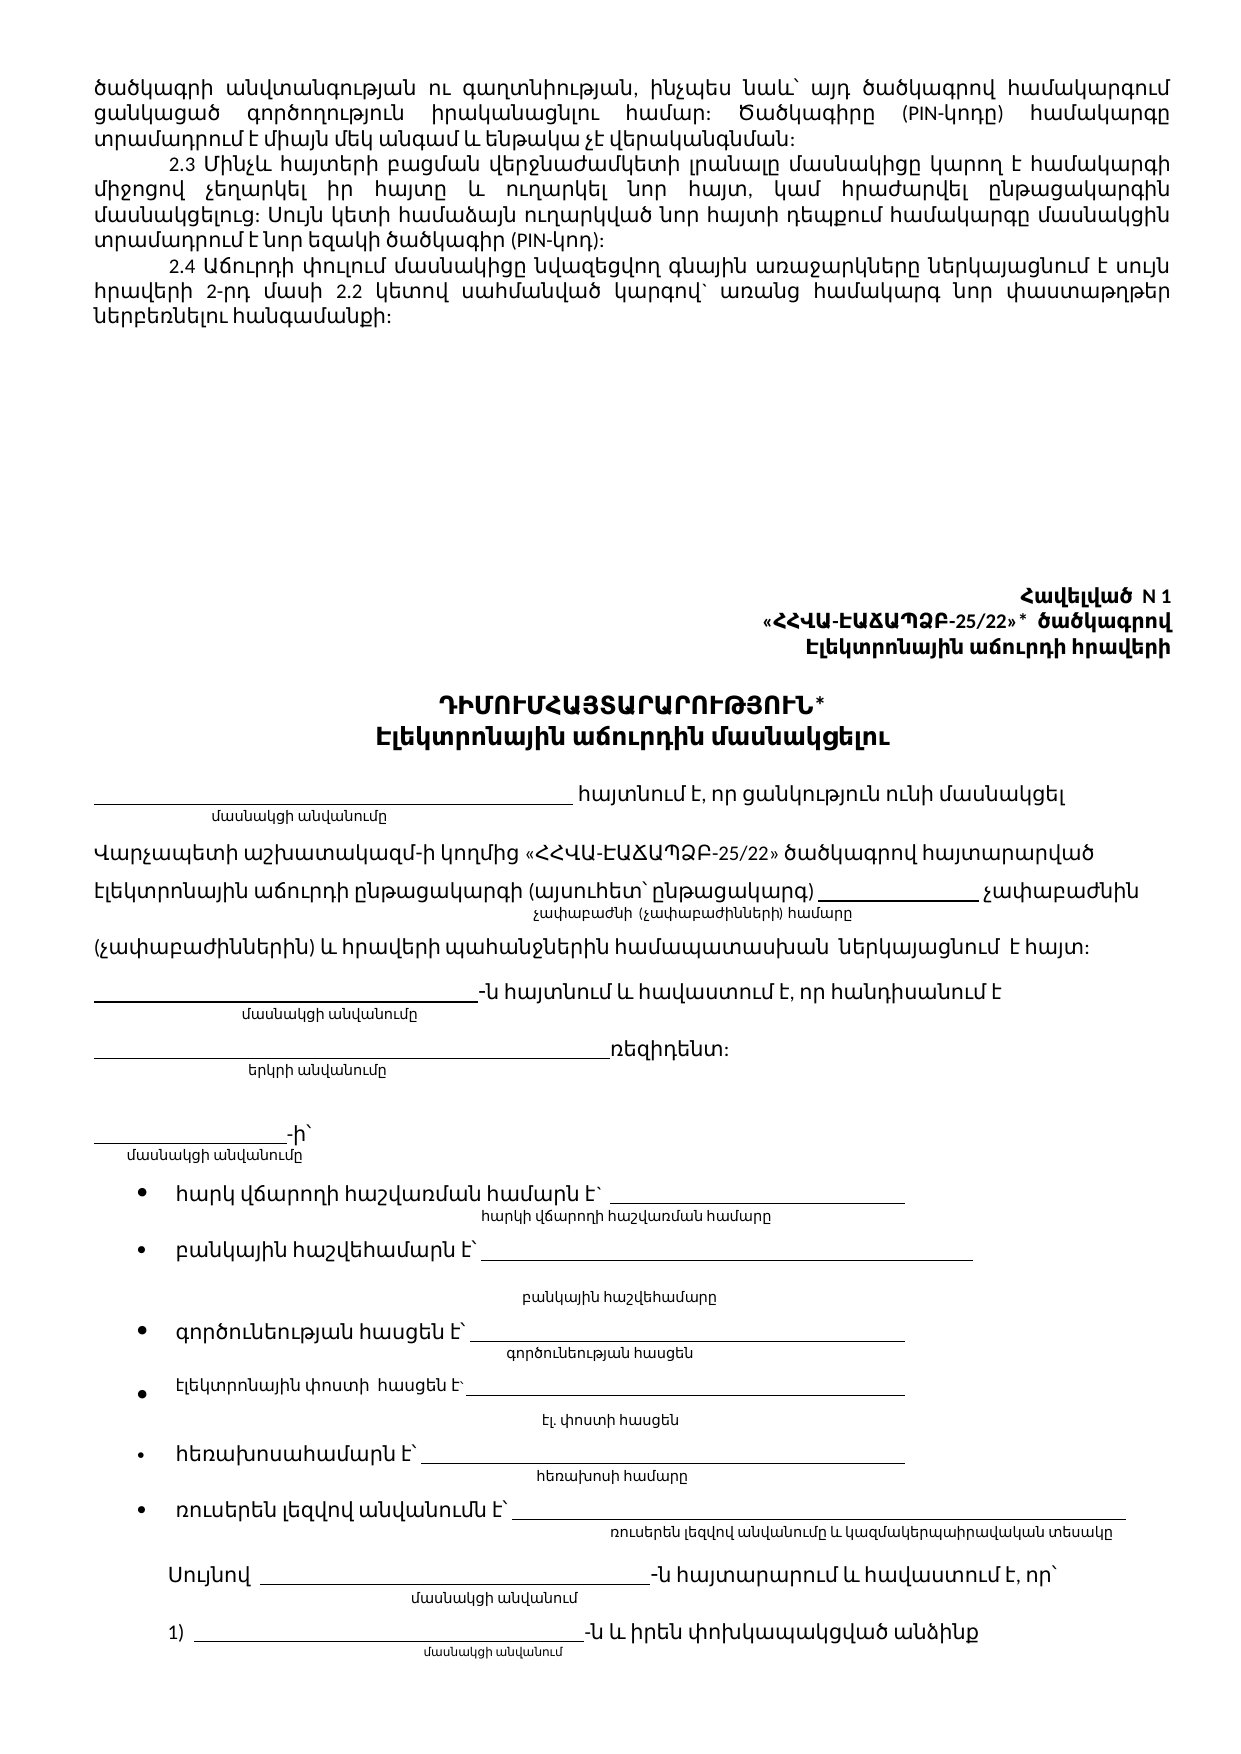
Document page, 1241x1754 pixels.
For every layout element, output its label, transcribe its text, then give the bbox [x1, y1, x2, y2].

text -ի՝ [94, 1121, 1171, 1146]
text բանկային հաշվեհամարը [94, 1288, 1171, 1319]
text Էլեկտրոնային աճուրդի հրավերի [94, 634, 1171, 659]
text հարկի վճարողի հաշվառման համարը [94, 1207, 1171, 1238]
list էլեկտրոնային փոստի հասցեն է՝ [138, 1375, 1171, 1411]
text (չափաբաժիններին) և հրավերի պահանջներին համապատասխան ներկայացնում է հայտ: [94, 934, 1171, 960]
subtitle Էլեկտրոնային աճուրդին մասնակցելու [94, 721, 1171, 751]
text ԴԻՄՈՒՄՀԱՅՏԱՐԱՐՈՒԹՅՈՒՆ* [94, 690, 1171, 721]
text 2.4 Աճուրդի փուլում մասնակիցը նվազեցվող գնային առաջարկները ներկայացնում է սույն հրավերի 2-րդ մասի 2.2 կետով սահմանված կարգով` առանց համակարգ նոր փաստաթղթեր ներբեռնելու հանգամանքի: [94, 253, 1171, 329]
text երկրի անվանումը [94, 1061, 1171, 1092]
text «ՀՀՎԱ-ԷԱՃԱՊՁԲ-25/22»* ծածկագրով [94, 609, 1171, 634]
list հեռախոսահամարն է՝ [138, 1441, 1171, 1467]
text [94, 75, 1171, 151]
text Սույնով -ն հայտարարում և հավաստում է, որ՝ [94, 1558, 1171, 1589]
text գործունեության հասցեն [94, 1345, 1171, 1375]
text էլ. փոստի հասցեն [94, 1411, 1171, 1441]
text Վարչապետի աշխատակազմ-ի կողմից «ՀՀՎԱ-ԷԱՃԱՊՁԲ-25/22» ծածկագրով հայտարարված [94, 838, 1171, 866]
text հայտնում է, որ ցանկություն ունի մասնակցել [94, 782, 1171, 807]
text ռուսերեն լեզվով անվանումը և կազմակերպաիրավական տեսակը [536, 1523, 1171, 1553]
text էլեկտրոնային աճուրդի ընթացակարգի (այսուհետ՝ ընթացակարգ) չափաբաժնին [94, 878, 1171, 904]
text -ն հայտնում և հավաստում է, որ հանդիսանում է [94, 975, 1171, 1006]
text մասնակցի անվանում [94, 1645, 1171, 1670]
text չափաբաժնի (չափաբաժինների) համարը [94, 904, 1171, 934]
text ռեզիդենտ: [94, 1036, 1171, 1061]
list բանկային հաշվեհամարն է՝ [138, 1238, 1171, 1288]
text մասնակցի անվանումը [94, 1146, 1171, 1177]
list ռուսերեն լեզվով անվանումն է՝ [138, 1497, 1171, 1523]
text մասնակցի անվանումը [94, 807, 1171, 838]
text Հավելված N 1 [94, 583, 1171, 609]
text 1) -ն և իրեն փոխկապակցված անձինք [94, 1619, 1171, 1645]
text մասնակցի անվանումը [94, 1006, 1171, 1036]
list հարկ վճարողի հաշվառման համարն է` [138, 1177, 1171, 1207]
text 2.3 Մինչև հայտերի բացման վերջնաժամկետի լրանալը մասնակիցը կարող է համակարգի միջոցով չեղարկել իր հայտը և ուղարկել նոր հայտ, կամ հրաժարվել ընթացակարգին մասնակցելուց: Սույն կետի համաձայն ուղարկված նոր հայտի դեպքում համակարգը մասնակցին տրամադրում է նոր եզակի ծածկագիր (PIN-կոդ): [94, 151, 1171, 253]
text մասնակցի անվանում [94, 1589, 1171, 1619]
list գործունեության հասցեն է՝ [138, 1319, 1171, 1345]
text հեռախոսի համարը [462, 1467, 1171, 1497]
